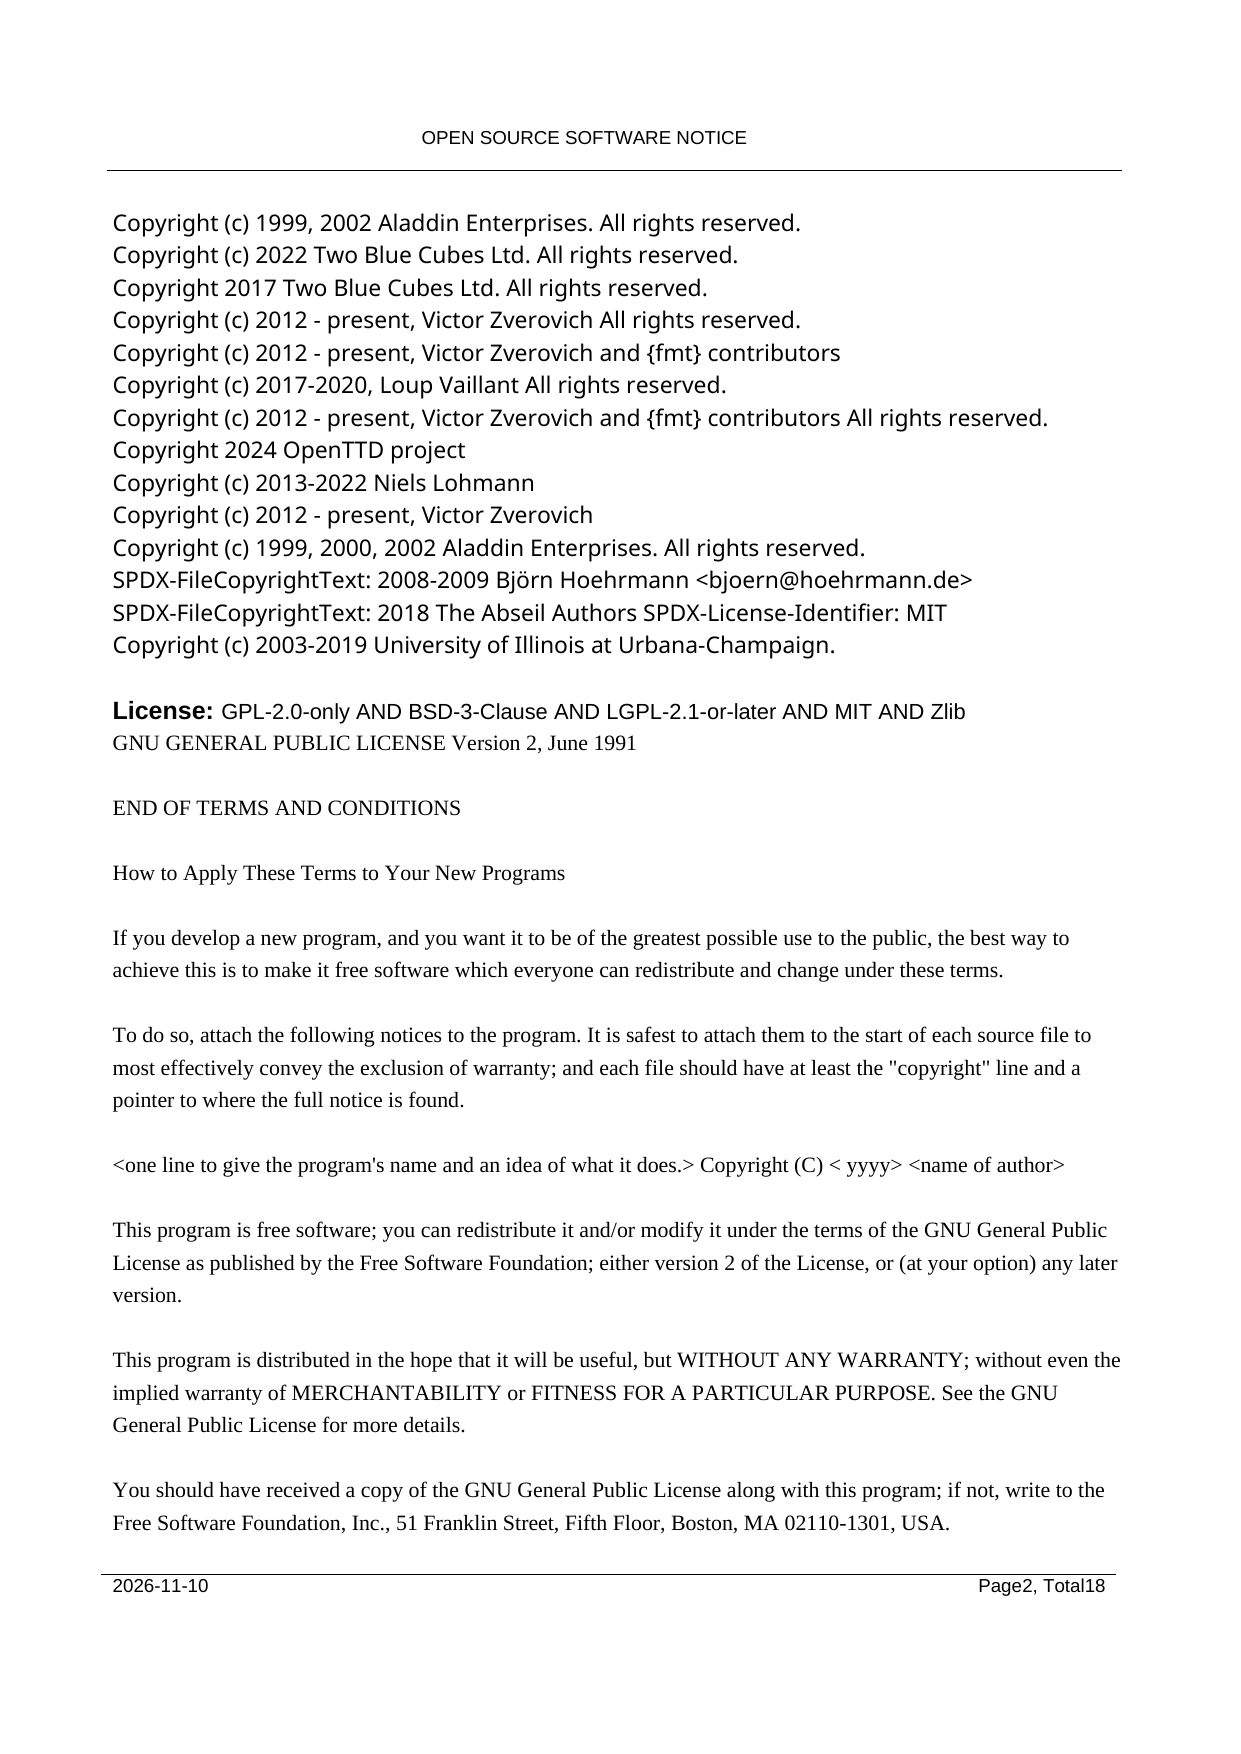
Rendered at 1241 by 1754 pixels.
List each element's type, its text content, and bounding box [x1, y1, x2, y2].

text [112, 206, 1128, 694]
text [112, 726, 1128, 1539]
text License: GPL-2.0-only AND BSD-3-Clause AND LGPL-2.1-or-later AND MIT AND Zlib [112, 694, 1128, 726]
